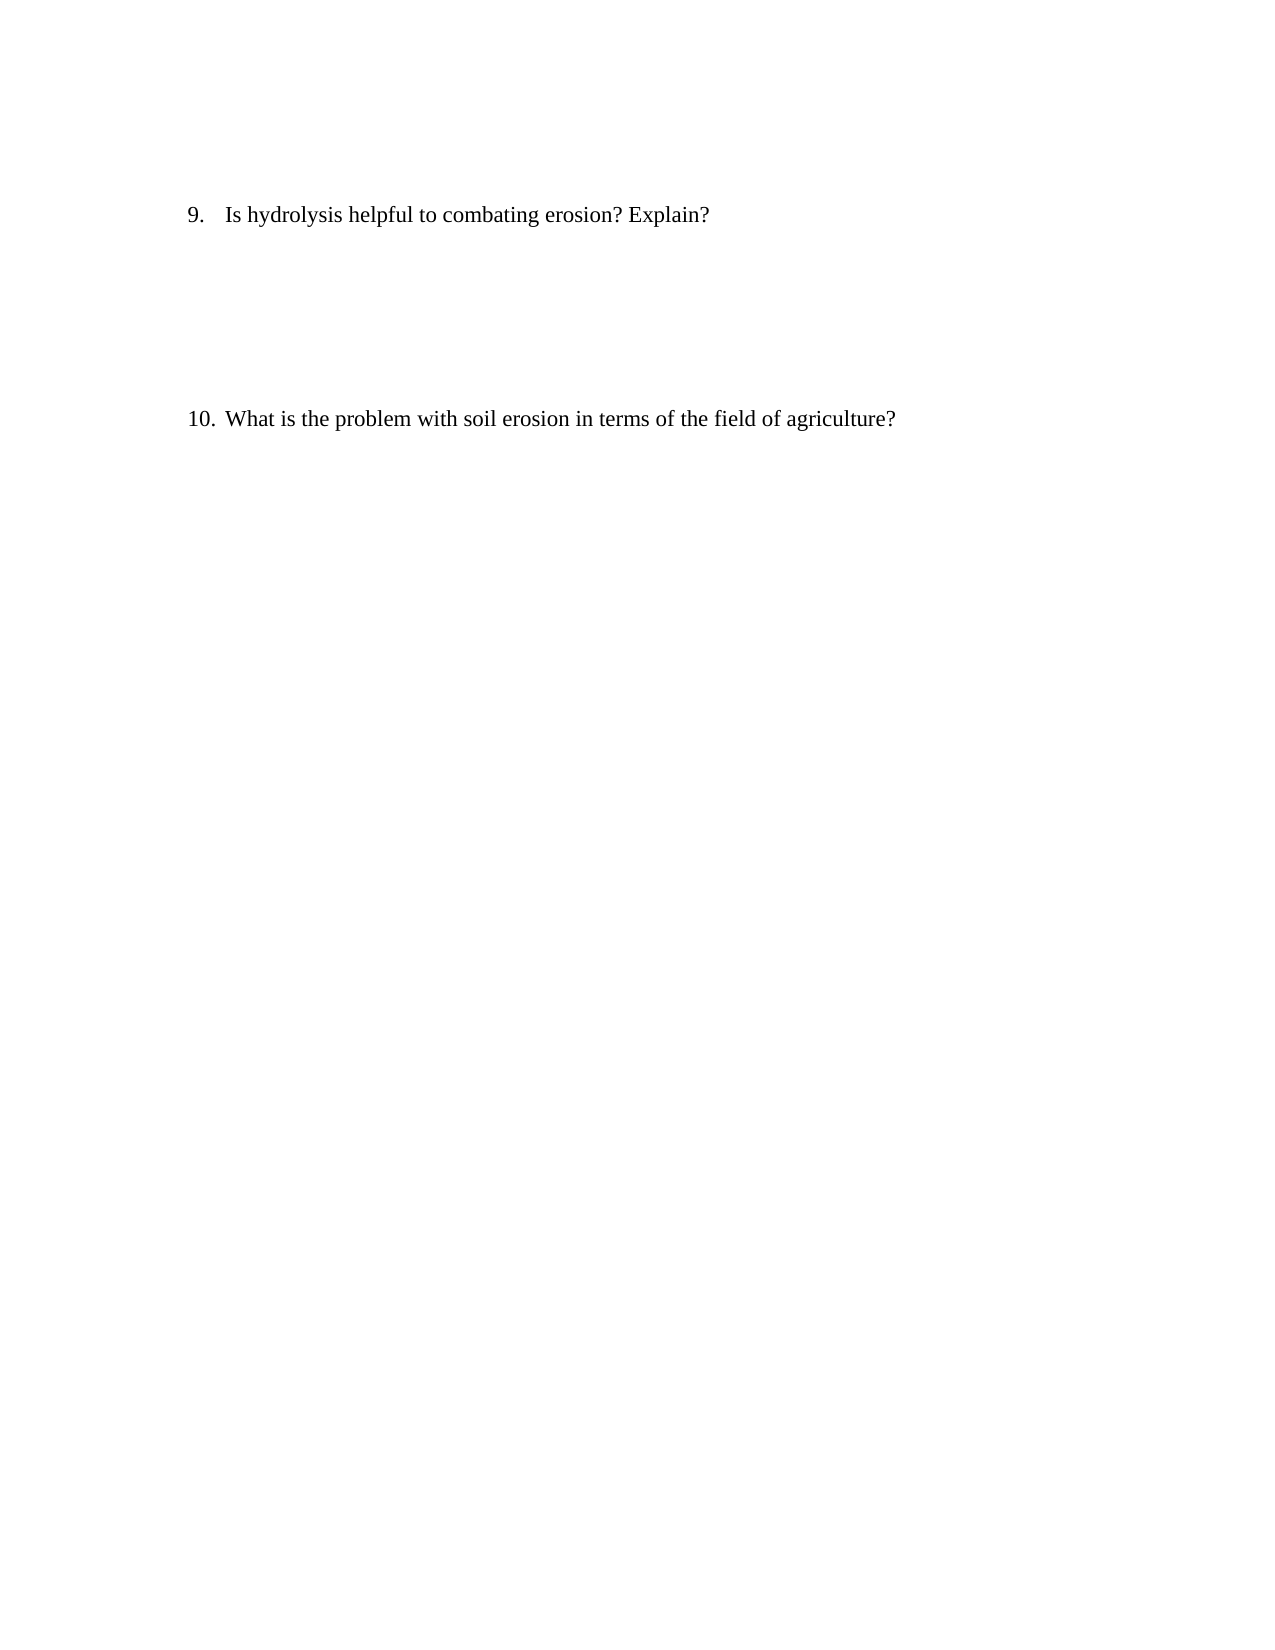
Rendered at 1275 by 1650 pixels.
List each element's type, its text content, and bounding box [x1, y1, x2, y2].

list What is the problem with soil erosion in terms of the field of agriculture? [187, 405, 1125, 432]
list Is hydrolysis helpful to combating erosion? Explain? [187, 201, 1125, 227]
